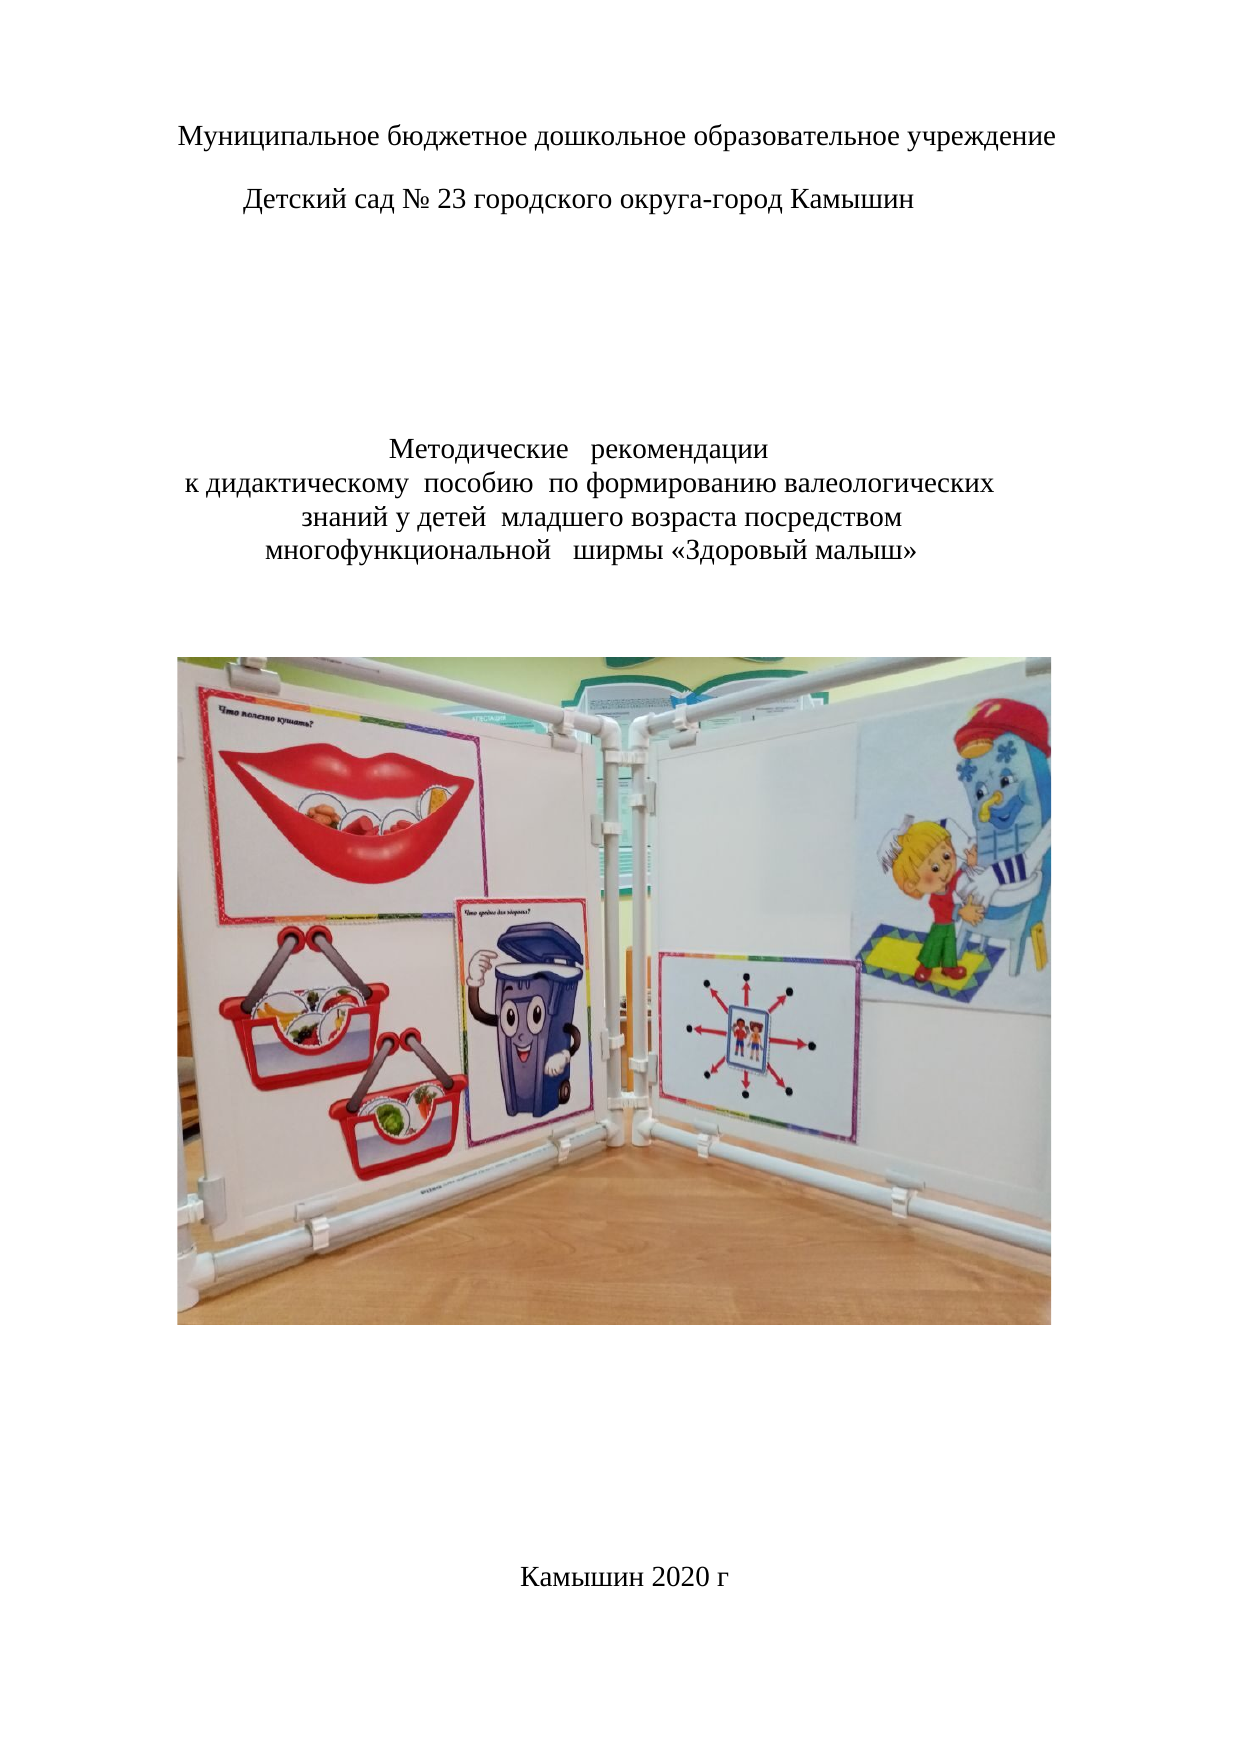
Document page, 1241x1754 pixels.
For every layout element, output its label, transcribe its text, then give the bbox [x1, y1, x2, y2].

text Муниципальное бюджетное дошкольное образовательное учреждение [177, 118, 1152, 152]
picture [177, 657, 1052, 1325]
text Камышин 2020 г [177, 1559, 1152, 1593]
text Методические рекомендации к дидактическому пособию по формированию валеологических знаний у детей младшего возраста посредством многофункциональной ширмы «Здоровый малыш» [177, 432, 1152, 566]
text Детский сад № 23 городского округа-город Камышин [177, 181, 1152, 214]
